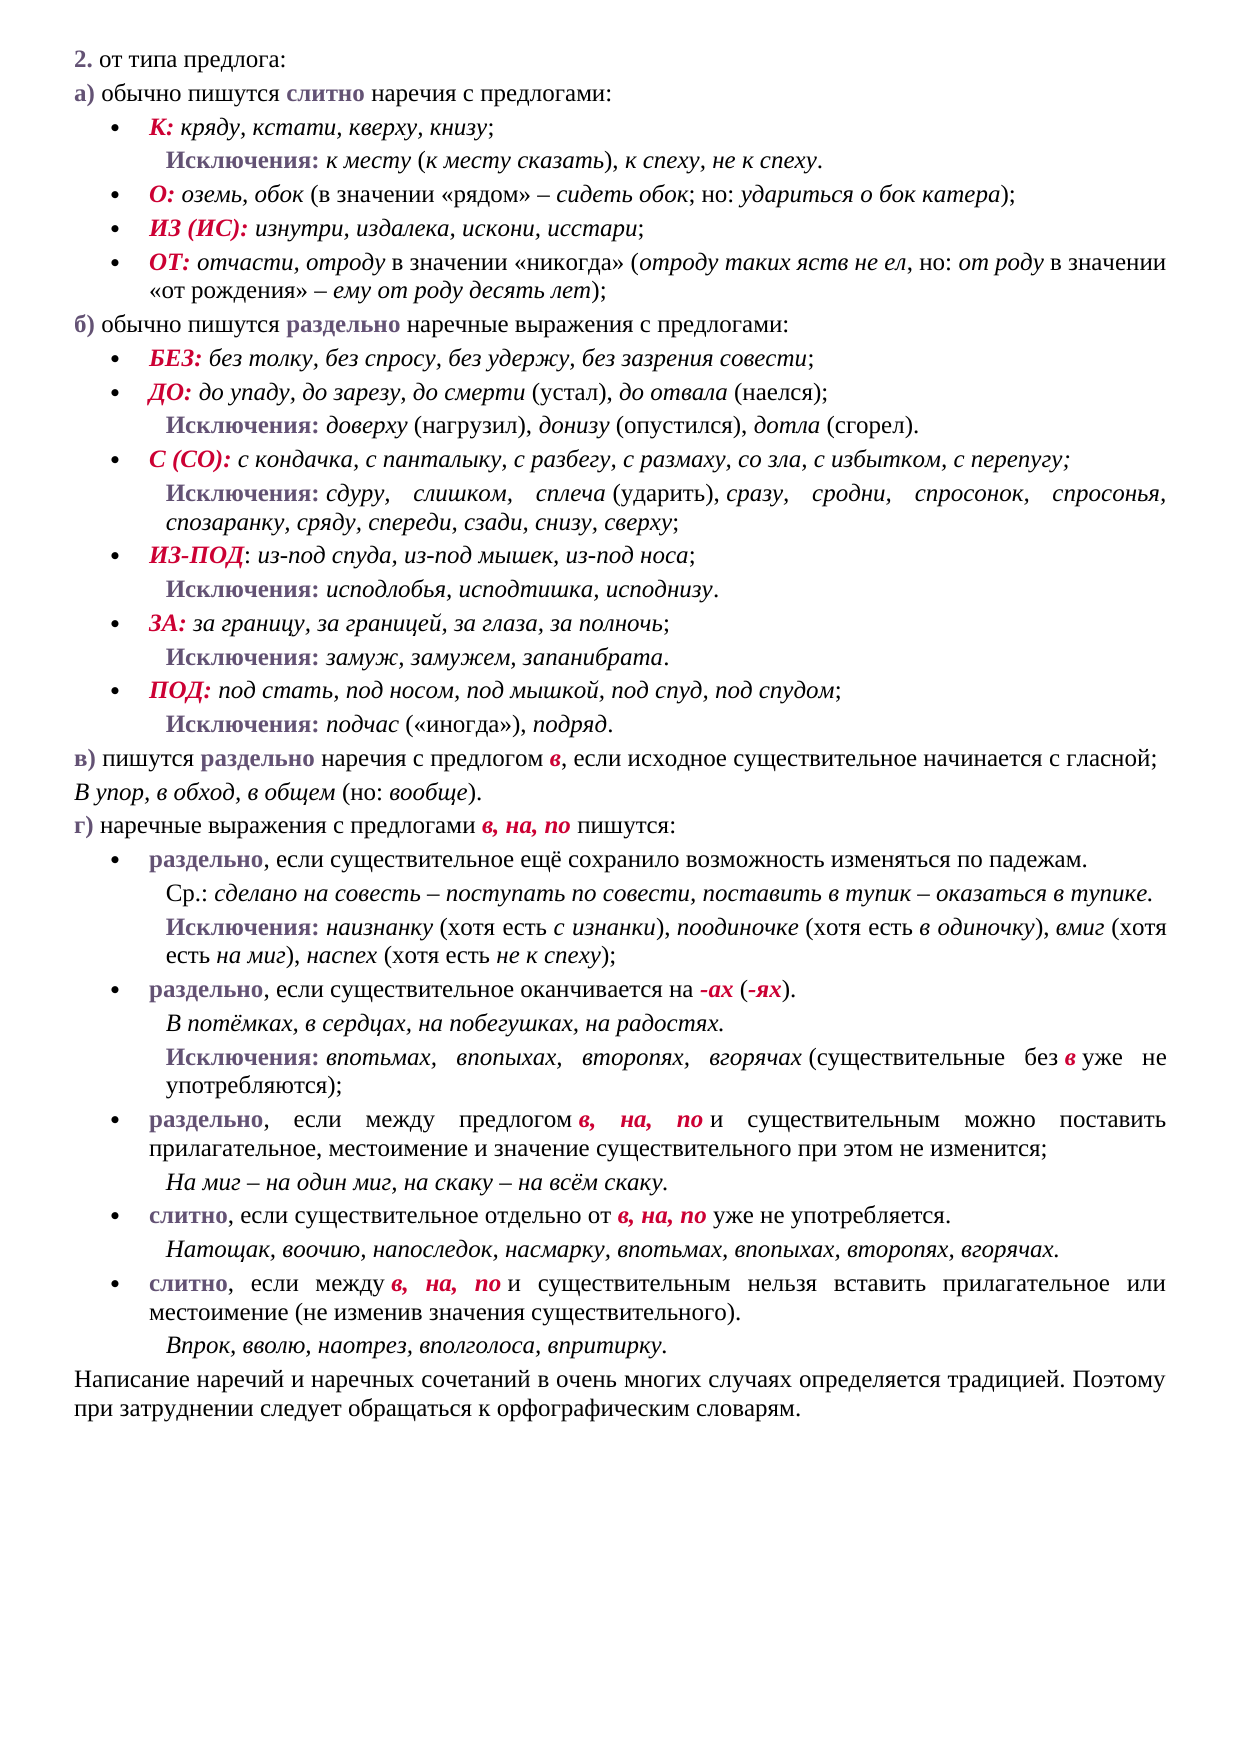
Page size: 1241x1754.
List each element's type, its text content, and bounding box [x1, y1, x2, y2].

text На миг – на один миг, на скаку – на всём скаку. [166, 1167, 1167, 1196]
text Впрок, вволю, наотрез, вполголоса, впритирку. [166, 1331, 1167, 1359]
text Исключения: впотьмах, впопыхах, второпях, вгорячах (существительные без в уже не употребляются); [166, 1042, 1167, 1099]
text Исключения: замуж, замужем, запанибрата. [166, 642, 1167, 671]
list ДО: до упаду, до зарезу, до смерти (устал), до отвала (наелся); [111, 377, 1167, 406]
text а) обычно пишутся слитно наречия с предлогами: [74, 78, 1167, 107]
text Исключения: к месту (к месту сказать), к спеху, не к спеху. [166, 146, 1167, 174]
list ПОД: под стать, под носом, под мышкой, под спуд, под спудом; [111, 676, 1167, 704]
list К: кряду, кстати, кверху, книзу; [111, 112, 1167, 141]
list ОТ: отчасти, отроду в значении «никогда» (отроду таких яств не ел, но: от роду в значении «от рождения» – ему от роду десять лет); [111, 247, 1167, 304]
list С (СО): с кондачка, с панталыку, с разбегу, с размаху, со зла, с избытком, с перепугу; [111, 444, 1167, 473]
text г) наречные выражения с предлогами в, на, по пишутся: [74, 811, 1167, 839]
text Ср.: сделано на совесть – поступать по совести, поставить в тупик – оказаться в тупике. [166, 878, 1167, 907]
text Исключения: подчас («иногда»), подряд. [166, 709, 1167, 738]
text Натощак, воочию, напоследок, насмарку, впотьмах, впопыхах, второпях, вгорячах. [166, 1234, 1167, 1263]
list слитно, если между в, на, по и существительным нельзя вставить прилагательное или местоимение (не изменив значения существительного). [111, 1268, 1167, 1326]
text В потёмках, в сердцах, на побегушках, на радостях. [166, 1008, 1167, 1037]
text Исключения: наизнанку (хотя есть с изнанки), поодиночке (хотя есть в одиночку), вмиг (хотя есть на миг), наспех (хотя есть не к спеху); [166, 912, 1167, 969]
list слитно, если существительное отдельно от в, на, по уже не употребляется. [111, 1201, 1167, 1229]
list раздельно, если между предлогом в, на, по и существительным можно поставить прилагательное, местоимение и значение существительного при этом не изменится; [111, 1104, 1167, 1162]
text 2. от типа предлога: [74, 44, 1167, 73]
list БЕЗ: без толку, без спросу, без удержу, без зазрения совести; [111, 343, 1167, 372]
text в) пишутся раздельно наречия с предлогом в, если исходное существительное начинается с гласной; [74, 743, 1167, 772]
text В упор, в обход, в общем (но: вообще). [74, 777, 1167, 806]
list раздельно, если существительное ещё сохранило возможность изменяться по падежам. [111, 844, 1167, 873]
list О: оземь, обок (в значении «рядом» – сидеть обок; но: удариться о бок катера); [111, 179, 1167, 208]
text Исключения: исподлобья, исподтишка, исподнизу. [166, 574, 1167, 603]
text б) обычно пишутся раздельно наречные выражения с предлогами: [74, 309, 1167, 338]
list раздельно, если существительное оканчивается на -ах (-ях). [111, 974, 1167, 1003]
list ЗА: за границу, за границей, за глаза, за полночь; [111, 608, 1167, 637]
list ИЗ-ПОД: из-под спуда, из-под мышек, из-под носа; [111, 541, 1167, 569]
text Написание наречий и наречных сочетаний в очень многих случаях определяется традицией. Поэтому при затруднении следует обращаться к орфографическим словарям. [74, 1364, 1167, 1422]
text Исключения: доверху (нагрузил), донизу (опустился), дотла (сгорел). [166, 411, 1167, 439]
text Исключения: сдуру, слишком, сплеча (ударить), сразу, сродни, спросонок, спросонья, спозаранку, сряду, спереди, сзади, снизу, сверху; [166, 478, 1167, 536]
list ИЗ (ИС): изнутри, издалека, искони, исстари; [111, 213, 1167, 242]
